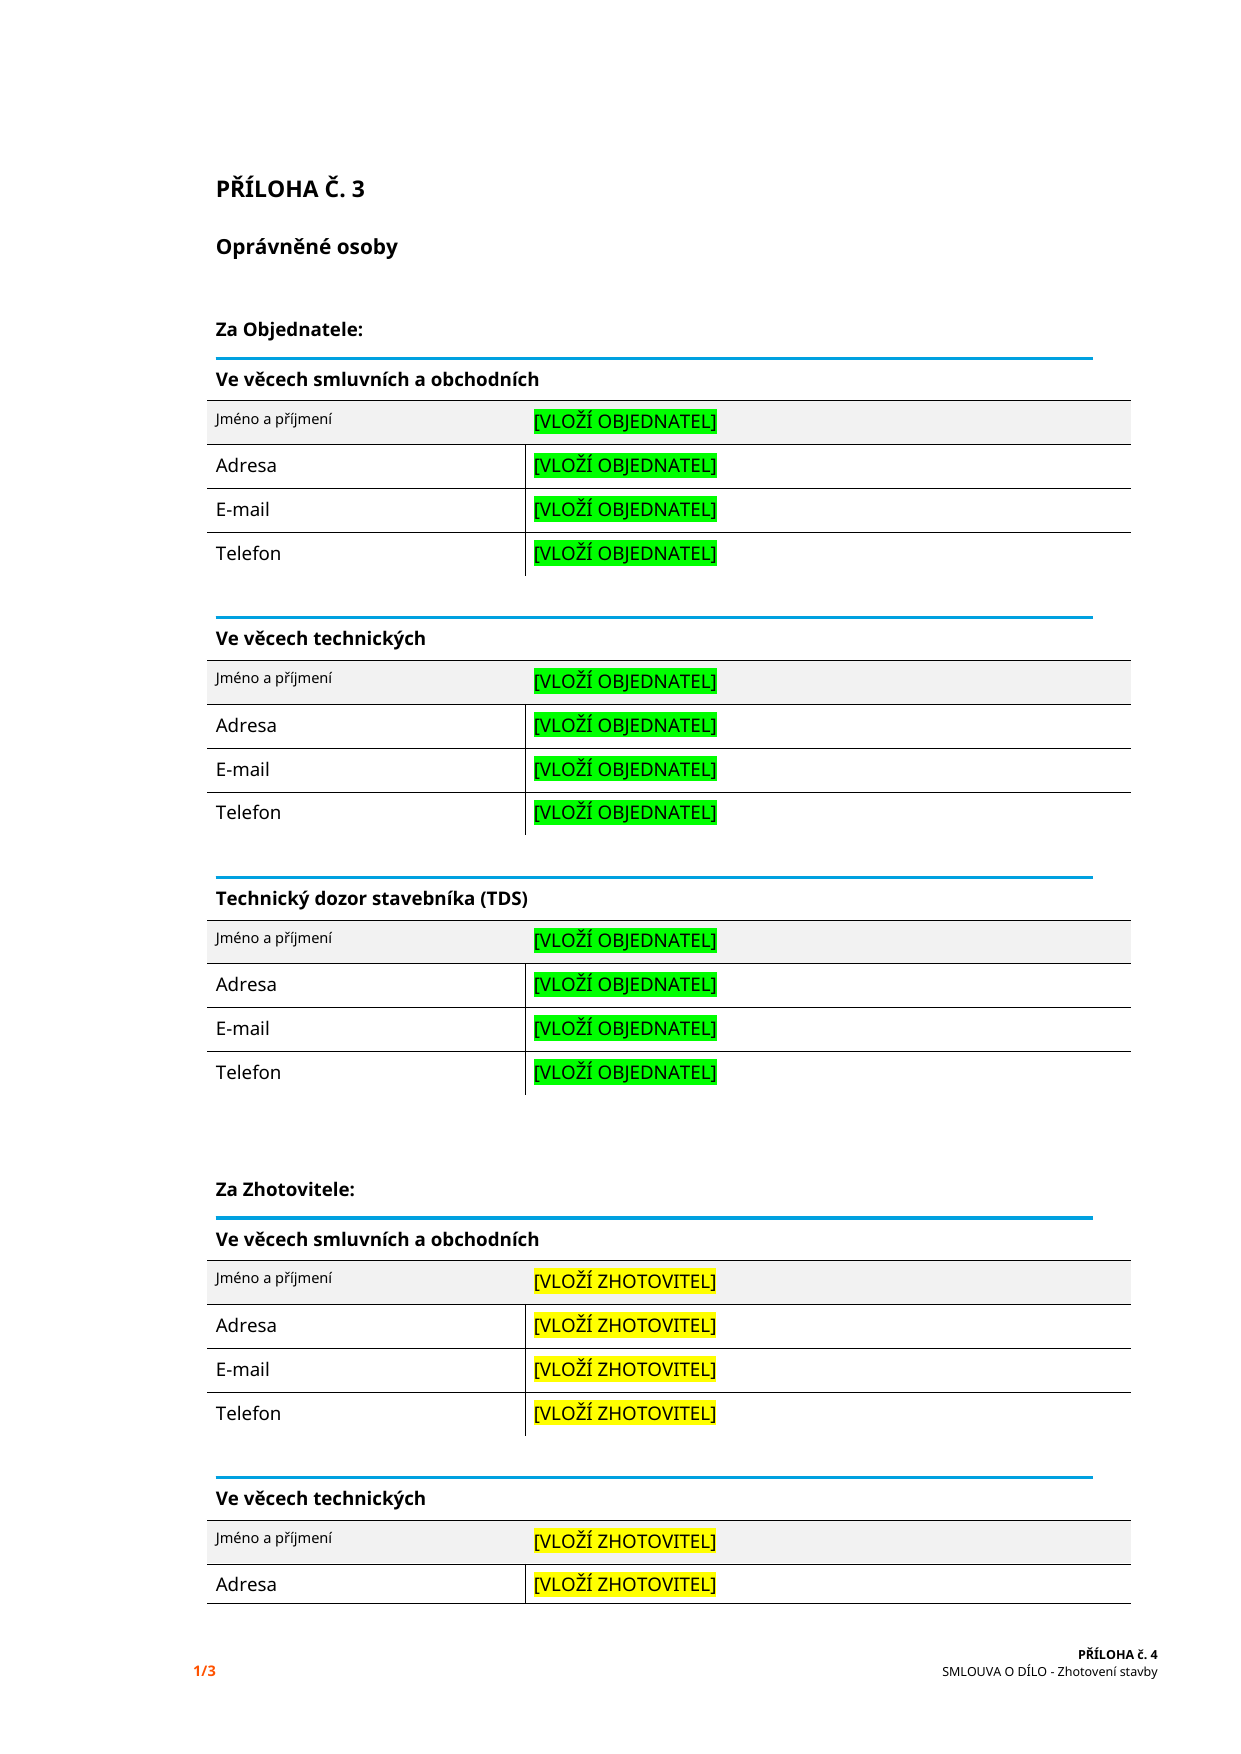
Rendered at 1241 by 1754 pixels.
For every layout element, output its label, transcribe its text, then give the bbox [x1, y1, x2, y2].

table_cell [VLOŽÍ ZHOTOVITEL] [526, 1305, 1131, 1348]
text Za Objednatele: [216, 316, 1093, 342]
table_cell [VLOŽÍ OBJEDNATEL] [526, 1052, 1131, 1095]
table_cell E-mail [207, 1349, 525, 1392]
text Ve věcech technických [216, 619, 1093, 651]
table_cell Adresa [207, 1565, 525, 1603]
text Ve věcech technických [216, 1479, 1093, 1511]
table_header Jméno a příjmení [207, 921, 526, 963]
table_header Jméno a příjmení [207, 661, 526, 704]
text Za Zhotovitele: [216, 1176, 1093, 1201]
table_cell Adresa [207, 705, 525, 748]
table_cell [VLOŽÍ OBJEDNATEL] [526, 793, 1131, 835]
table_cell [VLOŽÍ OBJEDNATEL] [526, 533, 1131, 576]
table_cell [VLOŽÍ OBJEDNATEL] [526, 964, 1131, 1007]
table_cell [VLOŽÍ ZHOTOVITEL] [526, 1393, 1131, 1436]
table_cell Telefon [207, 1393, 525, 1436]
table_cell Telefon [207, 533, 525, 576]
table_header [VLOŽÍ ZHOTOVITEL] [526, 1261, 1131, 1304]
table_header [VLOŽÍ OBJEDNATEL] [526, 661, 1131, 704]
table_cell E-mail [207, 489, 525, 532]
table_cell [VLOŽÍ ZHOTOVITEL] [526, 1349, 1131, 1392]
table_cell E-mail [207, 749, 525, 791]
table_cell Adresa [207, 964, 525, 1007]
table_cell Telefon [207, 793, 525, 835]
table_cell Adresa [207, 1305, 525, 1348]
table_header Jméno a příjmení [207, 401, 526, 444]
table_cell Adresa [207, 445, 525, 488]
table_cell E-mail [207, 1008, 525, 1051]
table_header Jméno a příjmení [207, 1521, 526, 1563]
text Ve věcech smluvních a obchodních [216, 1220, 1093, 1251]
text Příloha č. 3 [216, 172, 1093, 204]
table_cell [VLOŽÍ OBJEDNATEL] [526, 749, 1131, 791]
table_cell [VLOŽÍ OBJEDNATEL] [526, 445, 1131, 488]
text Ve věcech smluvních a obchodních [216, 360, 1093, 392]
table_header Jméno a příjmení [207, 1261, 526, 1304]
table_header [VLOŽÍ OBJEDNATEL] [526, 921, 1131, 963]
text Oprávněné osoby [216, 232, 1093, 260]
table_cell [VLOŽÍ OBJEDNATEL] [526, 705, 1131, 748]
table_cell [VLOŽÍ OBJEDNATEL] [526, 1008, 1131, 1051]
table_cell [VLOŽÍ ZHOTOVITEL] [526, 1565, 1131, 1603]
table_header [VLOŽÍ ZHOTOVITEL] [526, 1521, 1131, 1563]
table_cell [VLOŽÍ OBJEDNATEL] [526, 489, 1131, 532]
table_header [VLOŽÍ OBJEDNATEL] [526, 401, 1131, 444]
table_cell Telefon [207, 1052, 525, 1095]
text Technický dozor stavebníka (TDS) [216, 879, 1093, 911]
